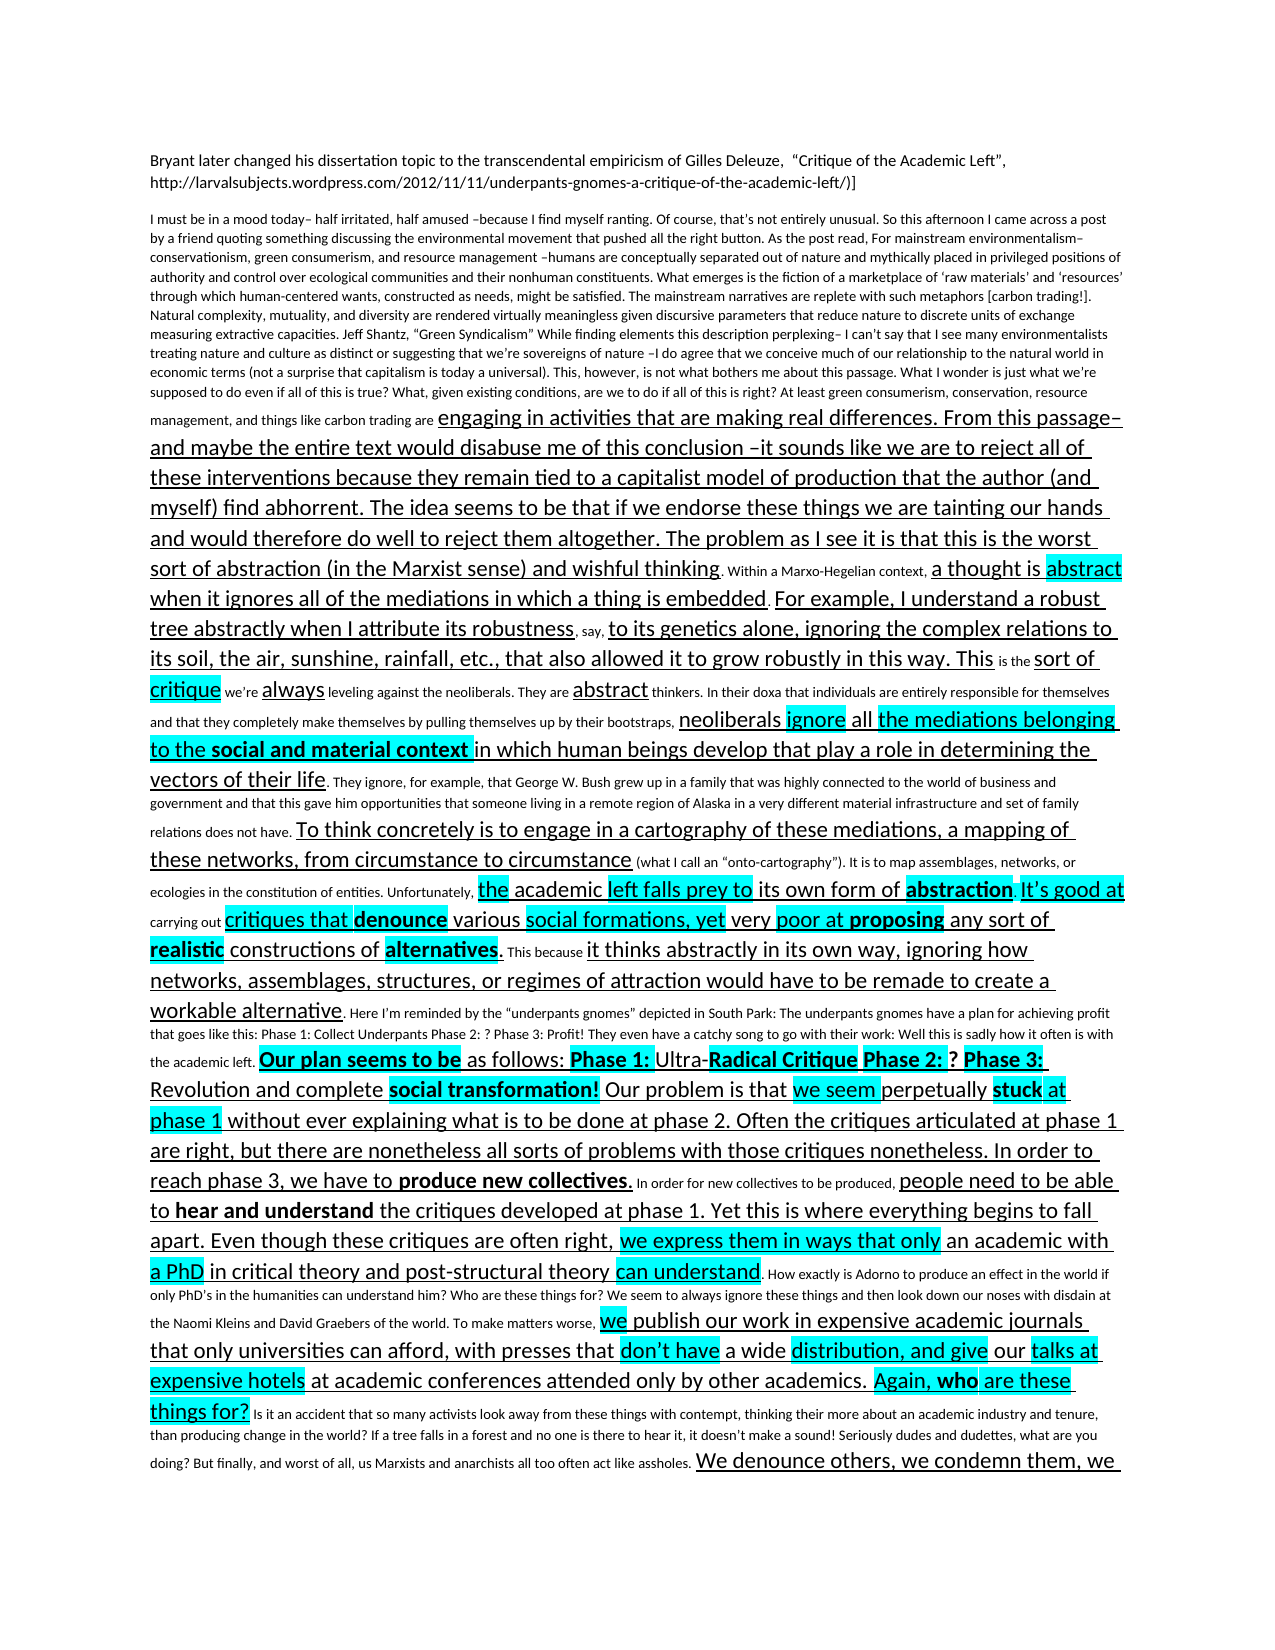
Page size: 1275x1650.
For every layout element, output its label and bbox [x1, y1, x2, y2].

text [150, 210, 1125, 1474]
text [150, 150, 1125, 192]
